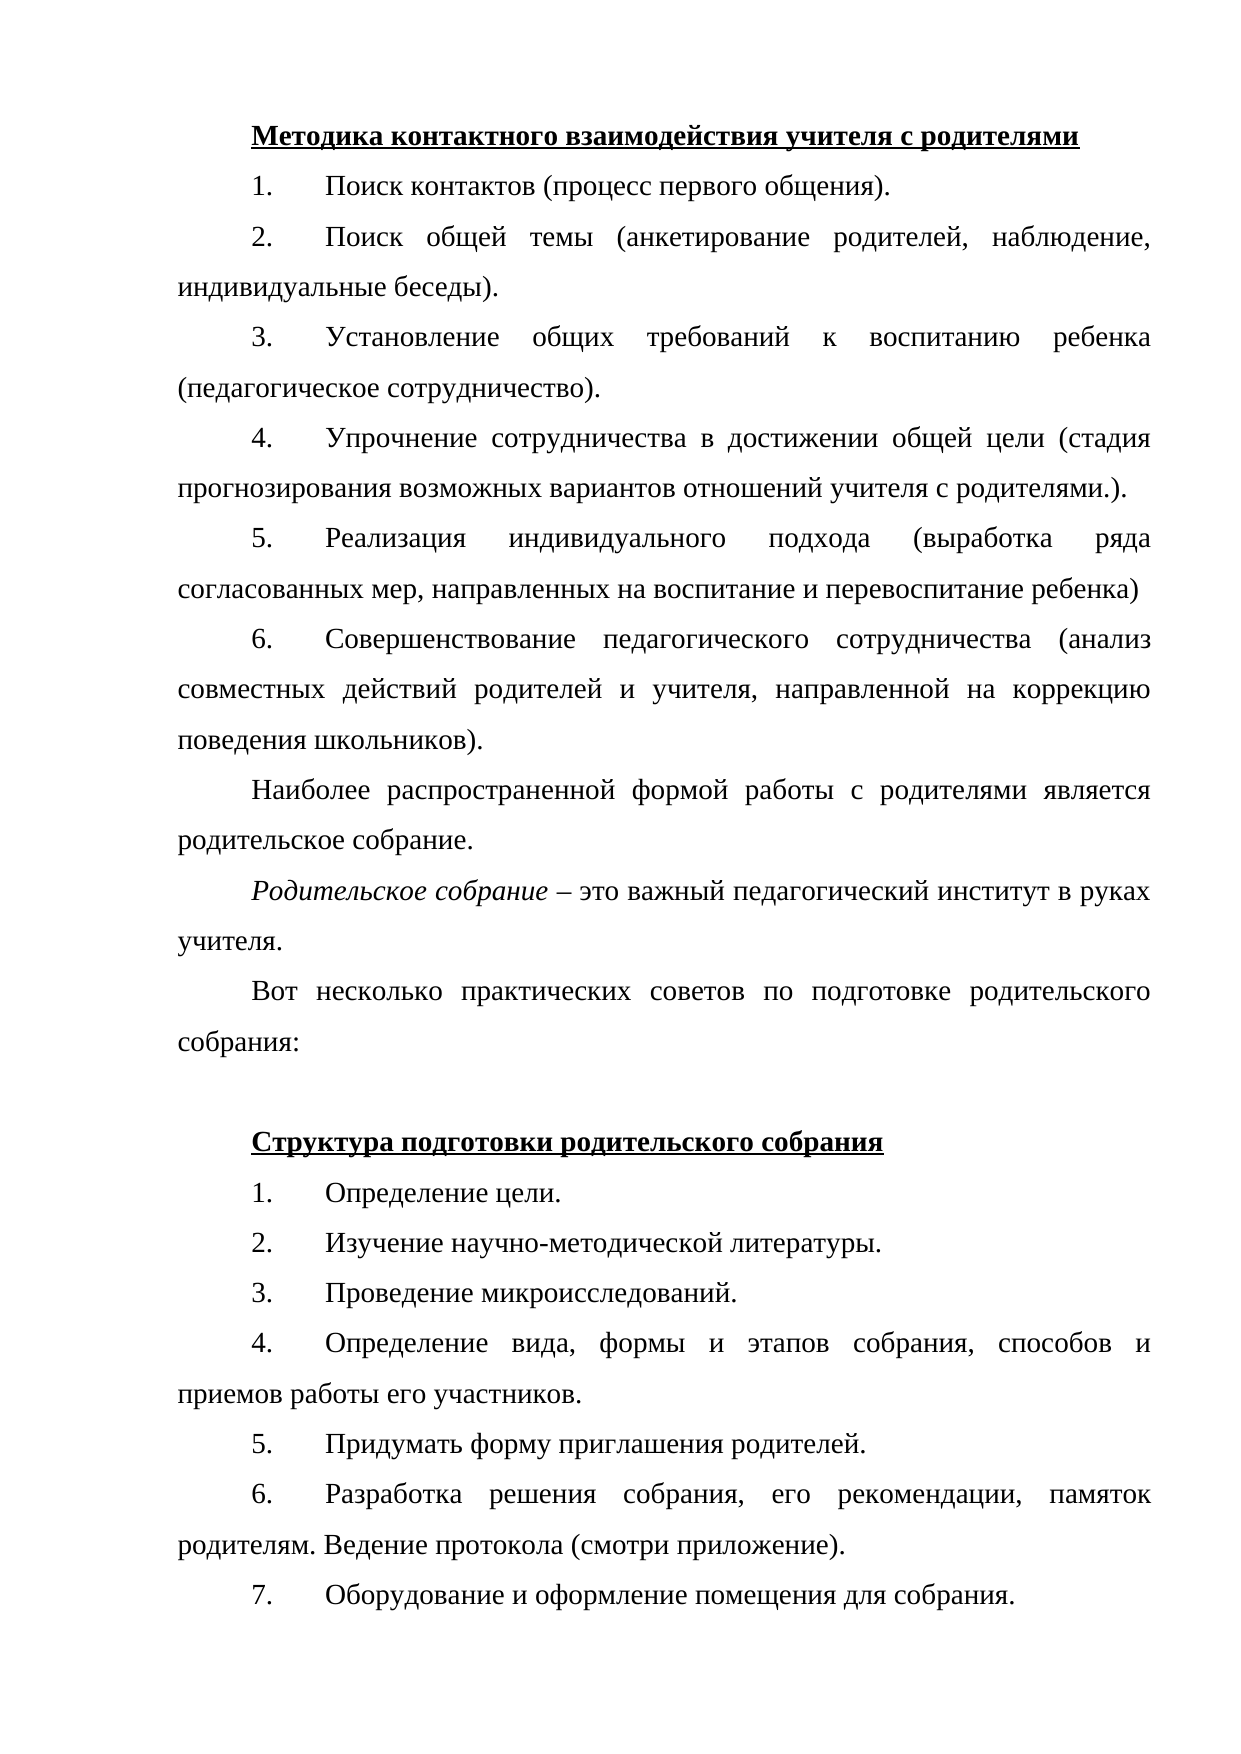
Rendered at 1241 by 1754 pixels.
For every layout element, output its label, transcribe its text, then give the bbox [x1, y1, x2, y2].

list Совершенствование педагогического сотрудничества (анализ совместных действий родителей и учителя, направленной на коррекцию поведения школьников). [177, 621, 1152, 755]
list Определение вида, формы и этапов собрания, способов и приемов работы его участников. [177, 1326, 1152, 1409]
text Наиболее распространенной формой работы с родителями является родительское собрание. [177, 772, 1152, 856]
text Структура подготовки родительского собрания [177, 1124, 1152, 1158]
list Поиск контактов (процесс первого общения). [177, 168, 1152, 202]
list Определение цели. [177, 1175, 1152, 1208]
list Придумать форму приглашения родителей. [177, 1426, 1152, 1460]
list Проведение микроисследований. [177, 1275, 1152, 1309]
list Реализация индивидуального подхода (выработка ряда согласованных мер, направленных на воспитание и перевоспитание ребенка) [177, 521, 1152, 604]
list Разработка решения собрания, его рекомендации, памяток родителям. Ведение протокола (смотри приложение). [177, 1477, 1152, 1560]
list Упрочнение сотрудничества в достижении общей цели (стадия прогнозирования возможных вариантов отношений учителя с родителями.). [177, 420, 1152, 504]
list Установление общих требований к воспитанию ребенка (педагогическое сотрудничество). [177, 319, 1152, 403]
text Родительское собрание – это важный педагогический институт в руках учителя. [177, 873, 1152, 957]
text Методика контактного взаимодействия учителя с родителями [177, 118, 1152, 152]
list Поиск общей темы (анкетирование родителей, наблюдение, индивидуальные беседы). [177, 219, 1152, 303]
text Вот несколько практических советов по подготовке родительского собрания: [177, 973, 1152, 1057]
list Изучение научно-методической литературы. [177, 1225, 1152, 1258]
list Оборудование и оформление помещения для собрания. [177, 1577, 1152, 1611]
